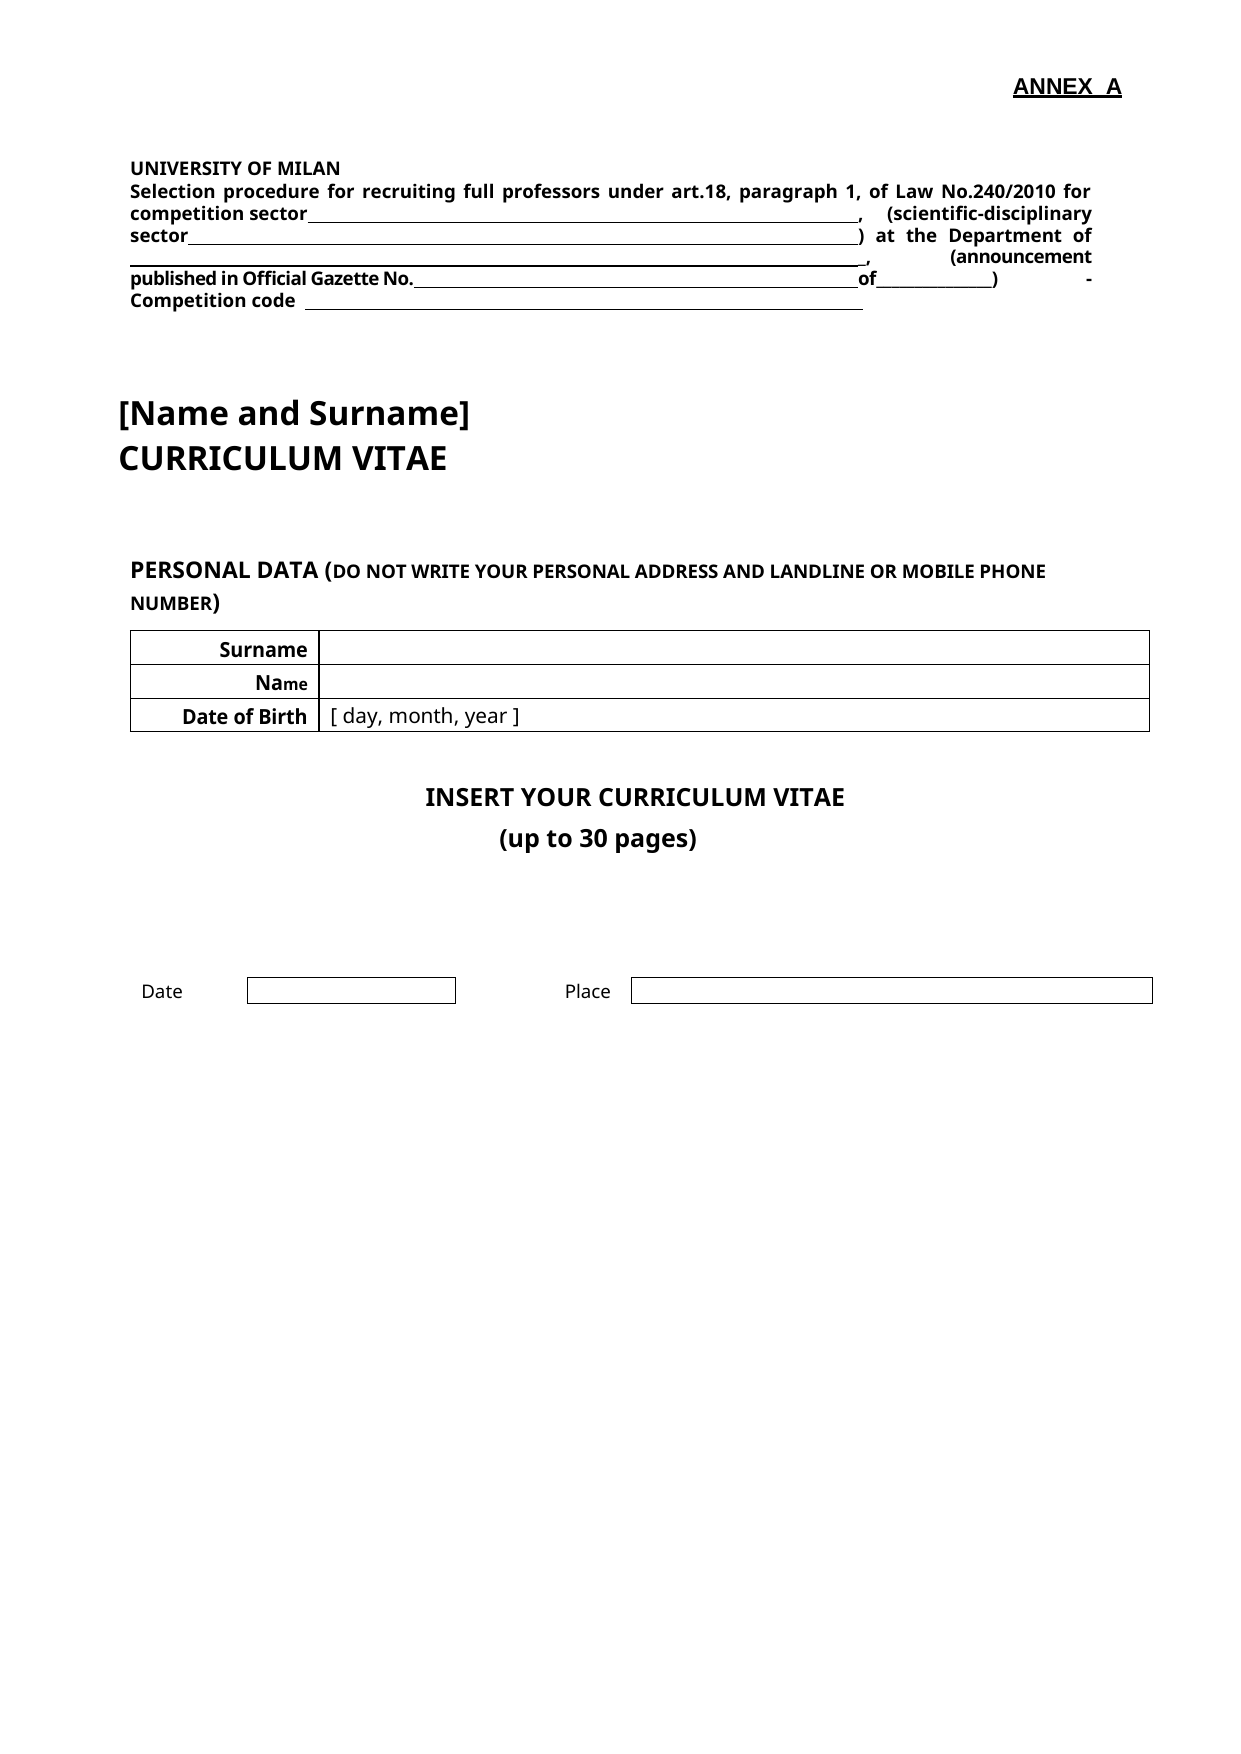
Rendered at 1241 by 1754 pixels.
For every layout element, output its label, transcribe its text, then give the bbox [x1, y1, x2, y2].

table_header [320, 631, 1149, 664]
text Date Place [141, 978, 1122, 1004]
table_cell Name [131, 665, 318, 697]
text CURRICULUM VITAE [118, 435, 1122, 481]
text UNIVERSITY OF MILAN [130, 156, 401, 181]
subtitle INSERT YOUR CURRICULUM VITAE [425, 779, 1122, 813]
text Selection procedure for recruiting full professors under art.18, paragraph 1, of Law No.240/2010 for competition sector , (scientific-disciplinary sector ) at the Department of _, (announcement published in Official Gazette No. of_______________) - Competition code [130, 181, 1092, 311]
text PERSONAL DATA (DO NOT WRITE YOUR PERSONAL ADDRESS AND LANDLINE OR MOBILE PHONE NUMBER) [130, 554, 1122, 617]
table_cell Date of Birth [131, 699, 318, 731]
subtitle (up to 30 pages) [499, 820, 1122, 854]
table_cell [ day, month, year ] [320, 699, 1149, 731]
text [Name and Surname] [118, 390, 1122, 435]
table_cell [320, 665, 1149, 697]
table_header Surname [131, 631, 318, 664]
